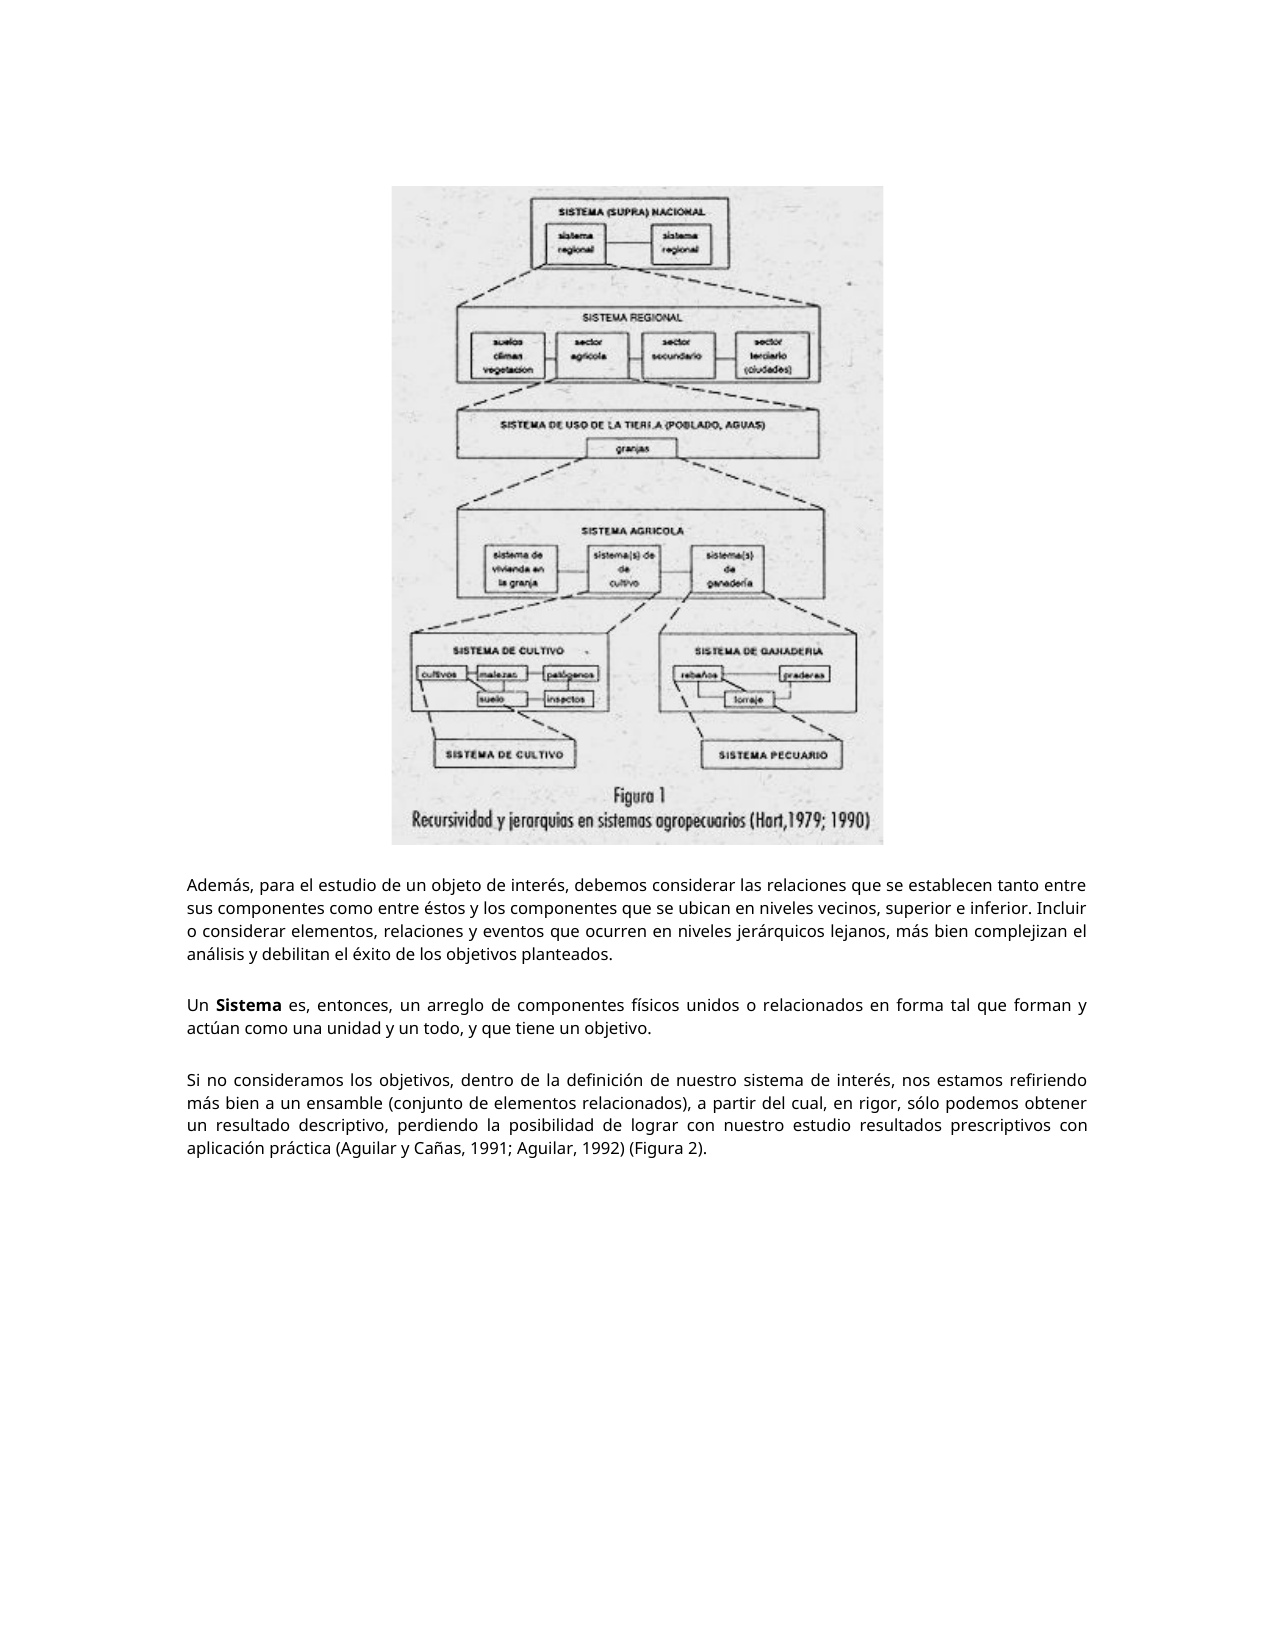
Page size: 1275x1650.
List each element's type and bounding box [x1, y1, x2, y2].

picture [391, 186, 884, 845]
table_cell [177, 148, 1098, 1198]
